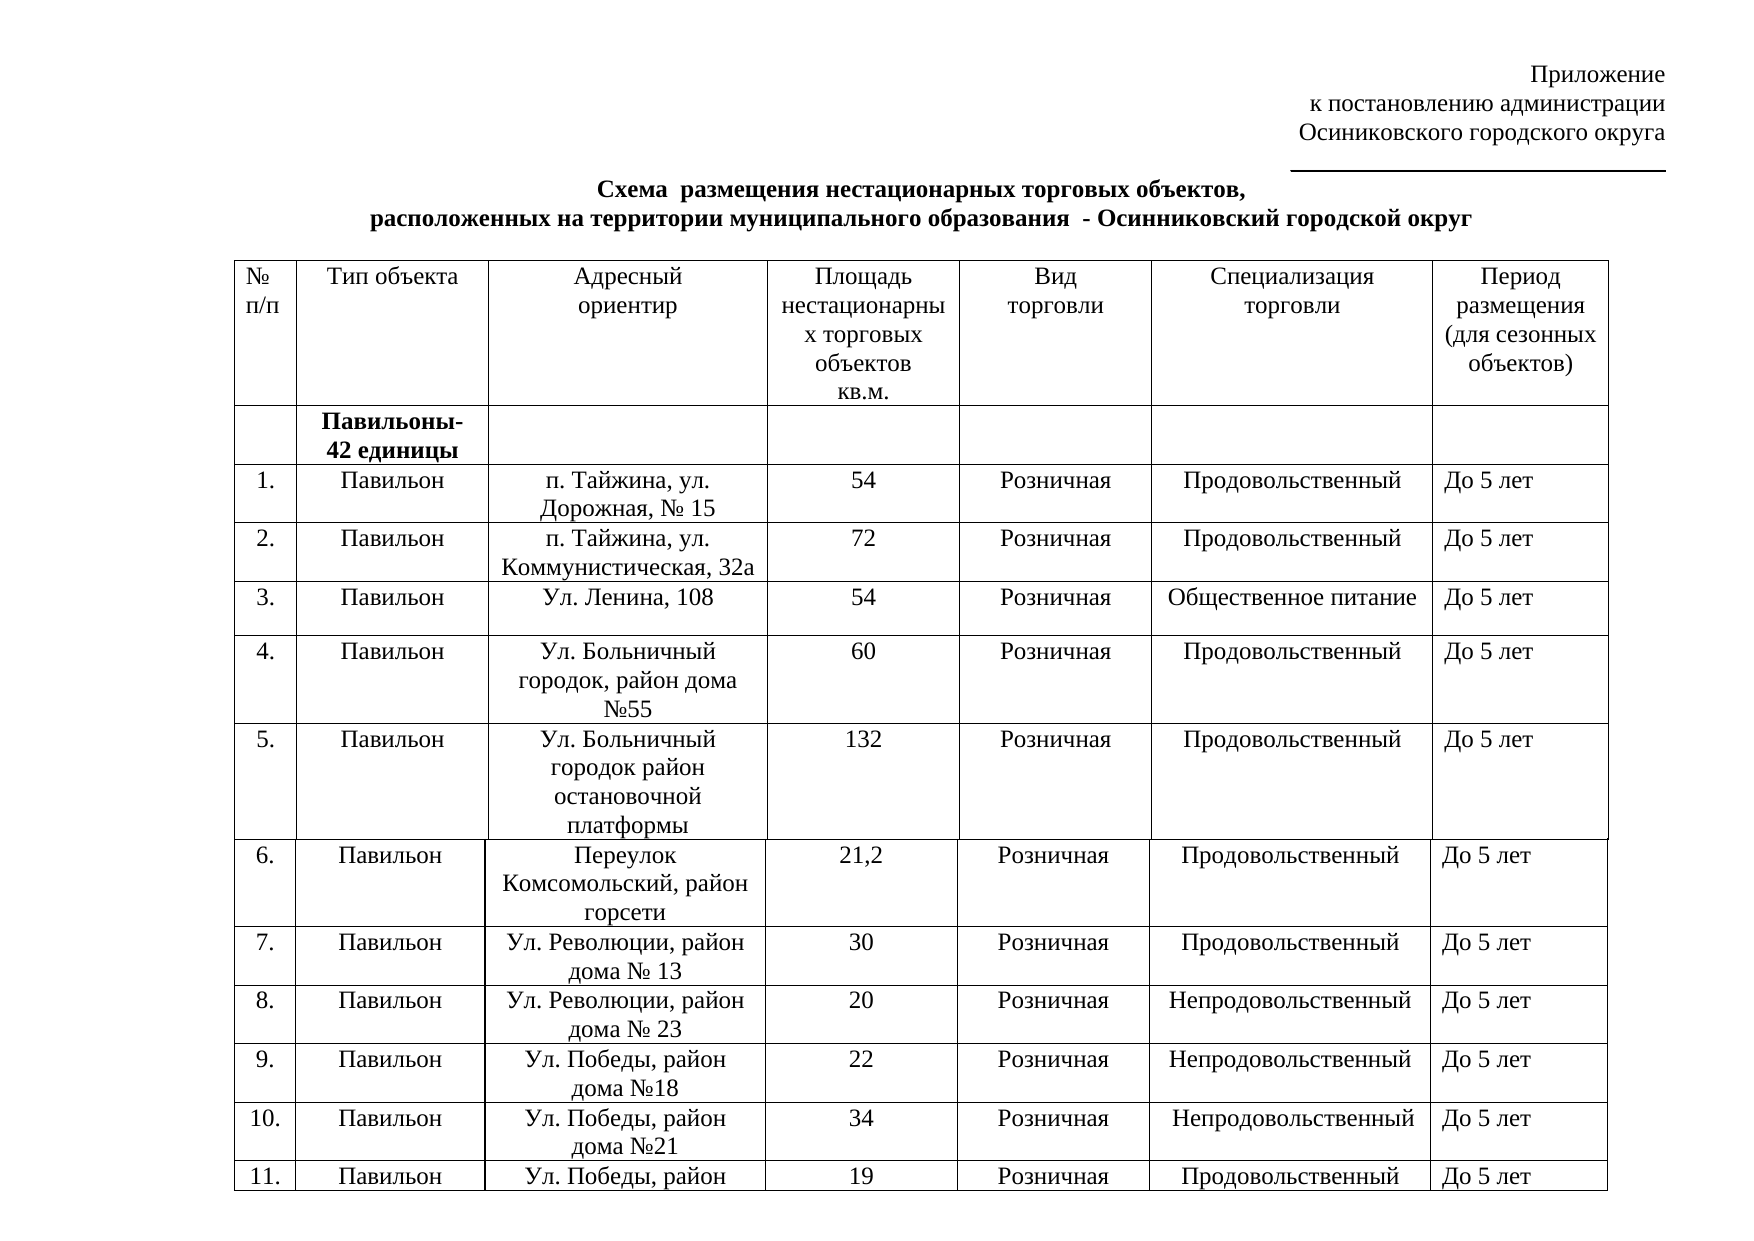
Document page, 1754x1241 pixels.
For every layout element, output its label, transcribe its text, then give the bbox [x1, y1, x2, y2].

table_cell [296, 1161, 484, 1190]
table_cell До 5 лет [1433, 582, 1608, 635]
table_cell Переулок Комсомольский, район горсети [486, 840, 765, 926]
table_cell 2. [235, 523, 296, 581]
table_cell 6. [235, 840, 295, 926]
table_cell 132 [768, 724, 959, 839]
table_header Площадь нестационарных торговых объектов кв.м. [768, 261, 959, 405]
table_cell 34 [766, 1103, 957, 1160]
table_cell 8. [235, 986, 295, 1043]
table_cell Павильон [297, 582, 488, 635]
table_cell [1433, 406, 1608, 464]
table_cell Розничная [958, 1044, 1149, 1102]
table_cell 72 [768, 523, 959, 581]
text ______________________________ [177, 145, 1665, 174]
table_cell Розничная [960, 465, 1151, 522]
text Приложение [177, 59, 1665, 88]
text Схема размещения нестационарных торговых объектов, [177, 174, 1665, 203]
table_cell Павильон [297, 465, 488, 522]
table_cell 10. [235, 1103, 295, 1160]
table_cell Ул. Больничный городок район остановочной платформы [489, 724, 767, 839]
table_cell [486, 1161, 765, 1190]
table_cell Общественное питание [1152, 582, 1432, 635]
table_cell 4. [235, 636, 296, 723]
table_cell Павильон [297, 523, 488, 581]
table_cell Павильон [297, 636, 488, 723]
table_cell До 5 лет [1431, 1044, 1607, 1102]
table_cell До 5 лет [1433, 523, 1608, 581]
table_cell Розничная [960, 523, 1151, 581]
table_cell 60 [768, 636, 959, 723]
table_cell [768, 406, 959, 464]
table_cell 11. [235, 1161, 295, 1190]
table_cell Павильоны- 42 единицы [297, 406, 488, 464]
table_cell Продовольственный [1150, 927, 1430, 984]
table_cell Розничная [960, 724, 1151, 839]
table_cell Розничная [960, 636, 1151, 723]
table_cell 9. [235, 1044, 295, 1102]
table_cell Розничная [958, 840, 1149, 926]
table_cell Розничная [958, 927, 1149, 984]
table_cell [960, 406, 1151, 464]
table_cell Павильон [296, 840, 484, 926]
table_cell Павильон [296, 986, 484, 1043]
table_cell Павильон [296, 1103, 484, 1160]
table_cell п. Тайжина, ул. Коммунистическая, 32а [489, 523, 767, 581]
table_cell 1. [235, 465, 296, 522]
table_cell Розничная [958, 1161, 1149, 1190]
table_cell 19 [766, 1161, 957, 1190]
table_header Специализация торговли [1152, 261, 1432, 405]
table_cell Непродовольственный [1150, 1103, 1430, 1160]
table_cell Ул. Больничный городок, район дома №55 [489, 636, 767, 723]
table_cell До 5 лет [1431, 927, 1607, 984]
table_header Тип объекта [297, 261, 488, 405]
table_cell Продовольственный [1152, 465, 1432, 522]
table_cell До 5 лет [1431, 840, 1607, 926]
table_cell До 5 лет [1433, 724, 1608, 839]
table_cell 7. [235, 927, 295, 984]
table_cell Ул. Победы, район дома №21 [486, 1103, 765, 1160]
table_cell 30 [766, 927, 957, 984]
table_cell Непродовольственный [1150, 1044, 1430, 1102]
table_cell До 5 лет [1431, 1161, 1607, 1190]
table_cell Ул. Революции, район дома № 13 [486, 927, 765, 984]
table_cell Ул. Ленина, 108 [489, 582, 767, 635]
table_cell 20 [766, 986, 957, 1043]
table_cell Розничная [958, 1103, 1149, 1160]
table_cell Продовольственный [1152, 636, 1432, 723]
table_cell Розничная [958, 986, 1149, 1043]
table_cell 3. [235, 582, 296, 635]
table_header № п/п [235, 261, 296, 405]
table_cell До 5 лет [1431, 1103, 1607, 1160]
table_header Вид торговли [960, 261, 1151, 405]
table_cell 22 [766, 1044, 957, 1102]
table_cell 54 [768, 465, 959, 522]
table_cell [235, 406, 296, 464]
table_cell 54 [768, 582, 959, 635]
text Осиниковского городского округа [177, 117, 1665, 145]
table_header Период размещения (для сезонных объектов) [1433, 261, 1608, 405]
table_cell Ул. Победы, район дома №18 [486, 1044, 765, 1102]
table_cell Продовольственный [1152, 523, 1432, 581]
table_cell Павильон [297, 724, 488, 839]
table_cell Ул. Революции, район дома № 23 [486, 986, 765, 1043]
table_cell Непродовольственный [1150, 986, 1430, 1043]
table_header Адресный ориентир [489, 261, 767, 405]
table_cell Павильон [296, 927, 484, 984]
text к постановлению администрации [177, 88, 1665, 117]
table_cell Продовольственный [1150, 1161, 1430, 1190]
table_cell Продовольственный [1150, 840, 1430, 926]
table_cell п. Тайжина, ул. Дорожная, № 15 [489, 465, 767, 522]
table_cell До 5 лет [1433, 636, 1608, 723]
table_cell [1152, 406, 1432, 464]
table_cell Павильон [296, 1044, 484, 1102]
table_cell 21,2 [766, 840, 957, 926]
table_cell До 5 лет [1433, 465, 1608, 522]
table_cell До 5 лет [1431, 986, 1607, 1043]
table_cell [489, 406, 767, 464]
table_cell Продовольственный [1152, 724, 1432, 839]
text расположенных на территории муниципального образования - Осинниковский городской округ [177, 203, 1665, 232]
table_cell 5. [235, 724, 296, 839]
table_cell Розничная [960, 582, 1151, 635]
